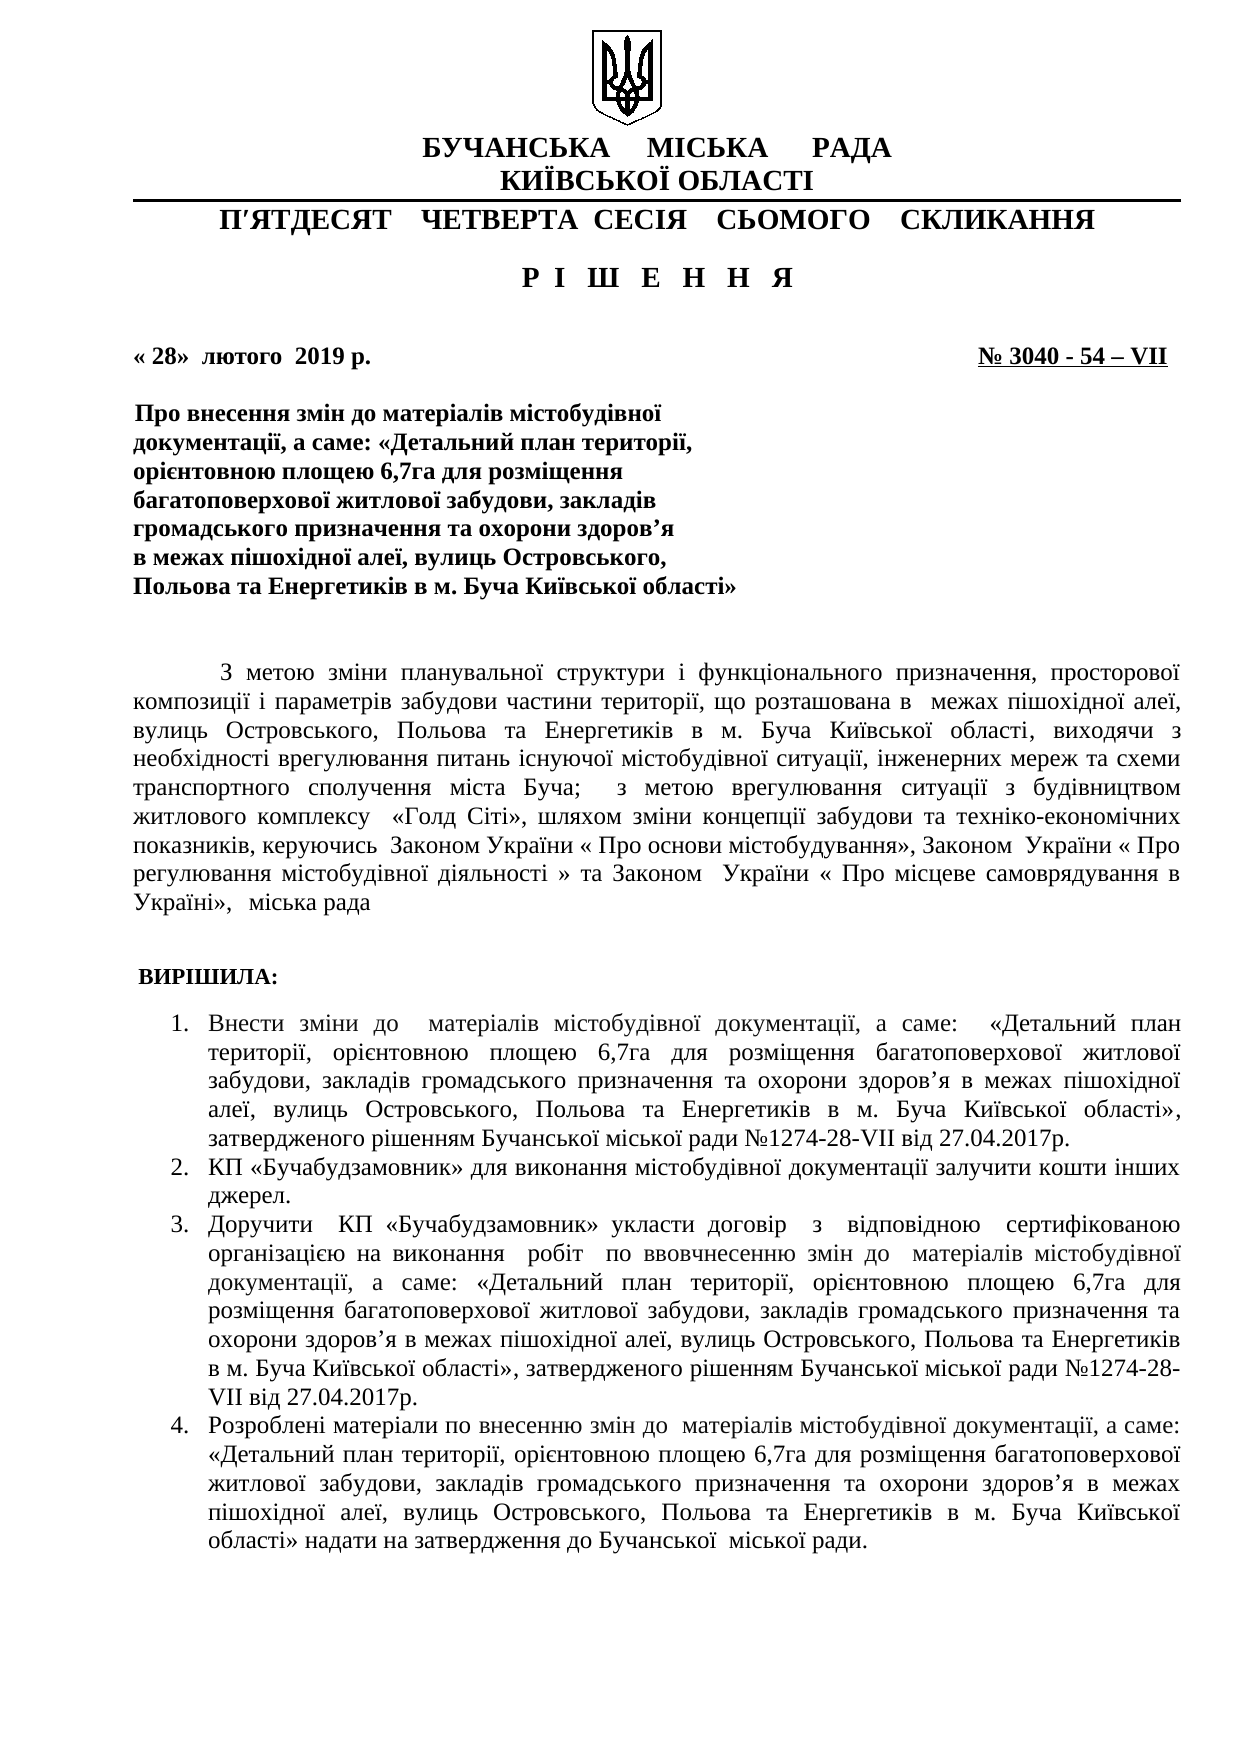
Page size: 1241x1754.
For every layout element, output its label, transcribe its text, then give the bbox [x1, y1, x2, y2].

list Доручити КП «Бучабудзамовник» укласти договір з відповідною сертифікованою організацією на виконання робіт по ввовчнесенню змін до матеріалів містобудівної документації, а саме: «Детальний план території, орієнтовною площею 6,7га для розміщення багатоповерхової житлової забудови, закладів громадського призначення та охорони здоровʼя в межах пішохідної алеї, вулиць Островського, Польова та Енергетиків в м. Буча Київської області», затвердженого рішенням Бучанської міської ради №1274-28-VIІ від 27.04.2017р. [170, 1209, 1181, 1411]
list Внести зміни до матеріалів містобудівної документації, а саме: «Детальний план території, орієнтовною площею 6,7га для розміщення багатоповерхової житлової забудови, закладів громадського призначення та охорони здоровʼя в межах пішохідної алеї, вулиць Островського, Польова та Енергетиків в м. Буча Київської області», затвердженого рішенням Бучанської міської ради №1274-28-VIІ від 27.04.2017р. [170, 1008, 1181, 1152]
subtitle « 28» лютого 2019 р. № 3040 - 54 – VІІ [133, 341, 1181, 370]
subtitle КИЇВСЬКОЇ ОБЛАСТІ [133, 163, 1181, 199]
list Розроблені матеріали по внесенню змін до матеріалів містобудівної документації, а саме: «Детальний план території, орієнтовною площею 6,7га для розміщення багатоповерхової житлової забудови, закладів громадського призначення та охорони здоровʼя в межах пішохідної алеї, вулиць Островського, Польова та Енергетиків в м. Буча Київської області» надати на затвердження до Бучанської міської ради. [170, 1411, 1181, 1554]
list Про внесення змін до матеріалів містобудівної [103, 398, 1181, 427]
list в межах пішохідної алеї, вулиць Островського, [103, 542, 1181, 571]
subtitle Р І Ш Е Н Н Я [133, 261, 1181, 294]
list багатоповерхової житлової забудови, закладів [103, 485, 1181, 513]
text БУЧАНСЬКА МІСЬКА РАДА [133, 130, 1181, 163]
list громадського призначення та охорони здоровʼя [103, 513, 1181, 542]
text ВИРІШИЛА: [133, 963, 1181, 989]
list Польова та Енергетиків в м. Буча Київської області» [103, 571, 1181, 600]
list орієнтовною площею 6,7га для розміщення [103, 456, 1181, 485]
list З метою зміни планувальної структури і функціонального призначення, просторової композиції і параметрів забудови частини території, що розташована в межах пішохідної алеї, вулиць Островського, Польова та Енергетиків в м. Буча Київської області, виходячи з необхідності врегулювання питань існуючої містобудівної ситуації, інженерних мереж та схеми транспортного сполучення міста Буча; з метою врегулювання ситуації з будівництвом житлового комплексу «Голд Сіті», шляхом зміни концепції забудови та техніко-економічних показників, керуючись Законом України « Про основи містобудування», Законом України « Про регулювання містобудівної діяльності » та Законом України « Про місцеве самоврядування в Україні», міська рада [133, 657, 1181, 916]
list КП «Бучабудзамовник» для виконання містобудівної документації залучити кошти інших джерел. [170, 1152, 1181, 1209]
text ПʹЯТДЕСЯТ ЧЕТВЕРТА СЕСІЯ СЬОМОГО СКЛИКАННЯ [133, 202, 1181, 236]
list документації, а саме: «Детальний план території, [103, 427, 1181, 456]
